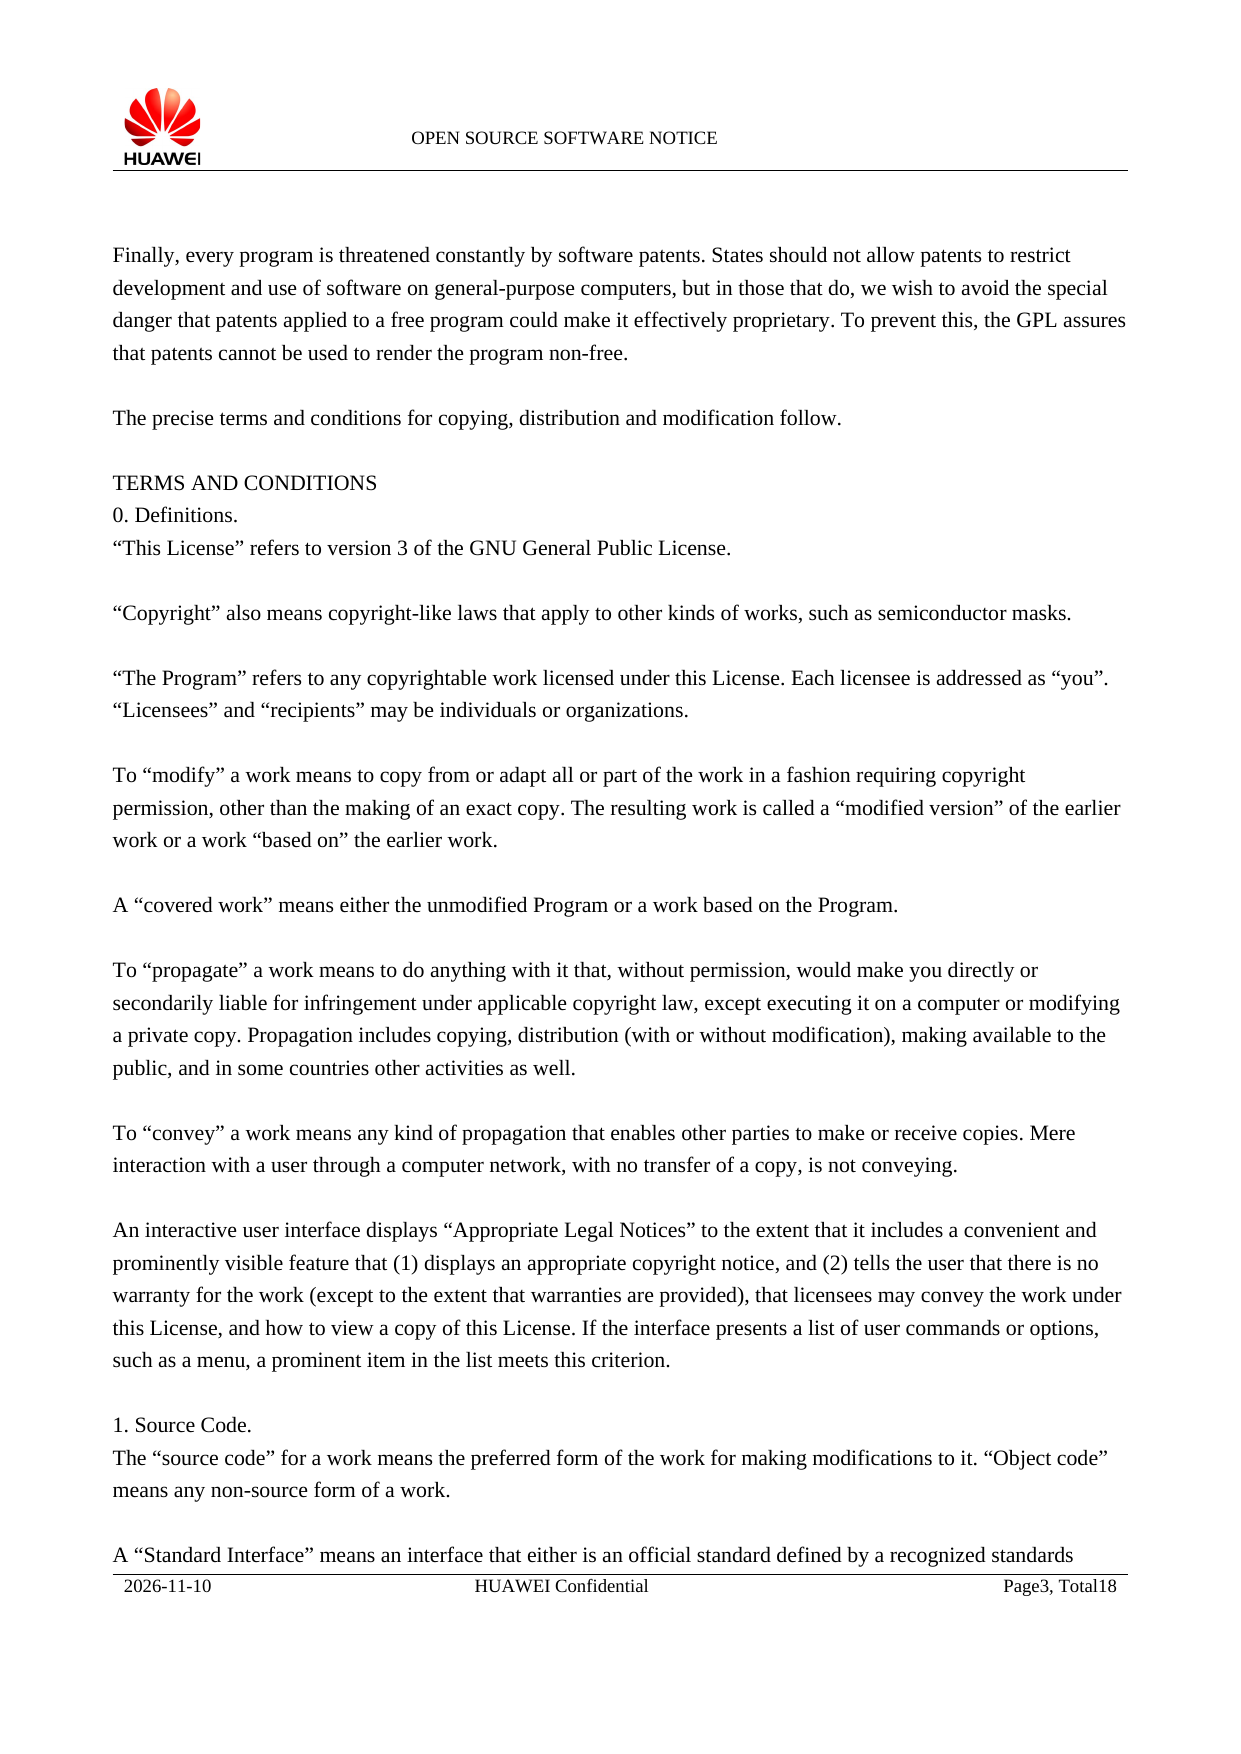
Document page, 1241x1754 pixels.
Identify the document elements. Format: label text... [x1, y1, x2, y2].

picture [124, 88, 201, 165]
